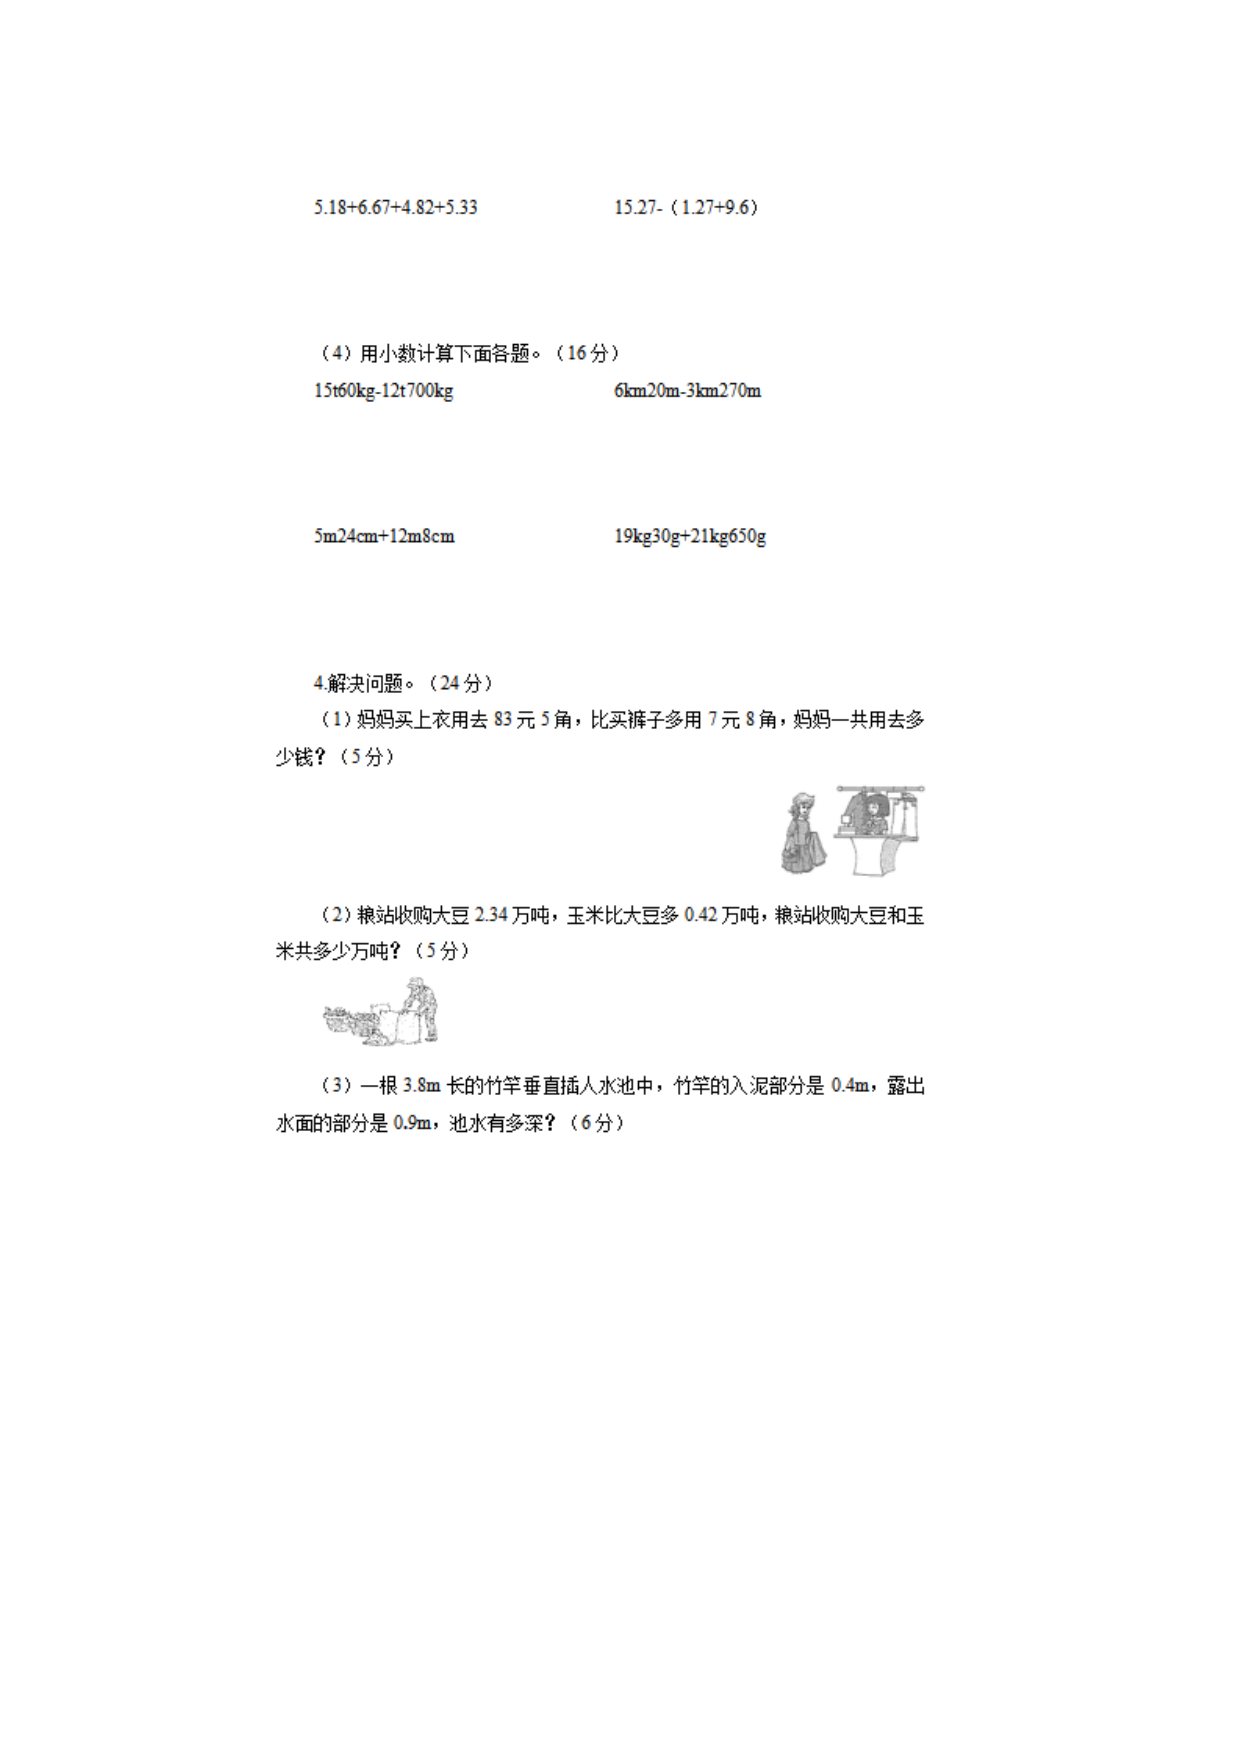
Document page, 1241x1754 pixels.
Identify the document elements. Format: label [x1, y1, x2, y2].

picture [247, 162, 993, 1181]
